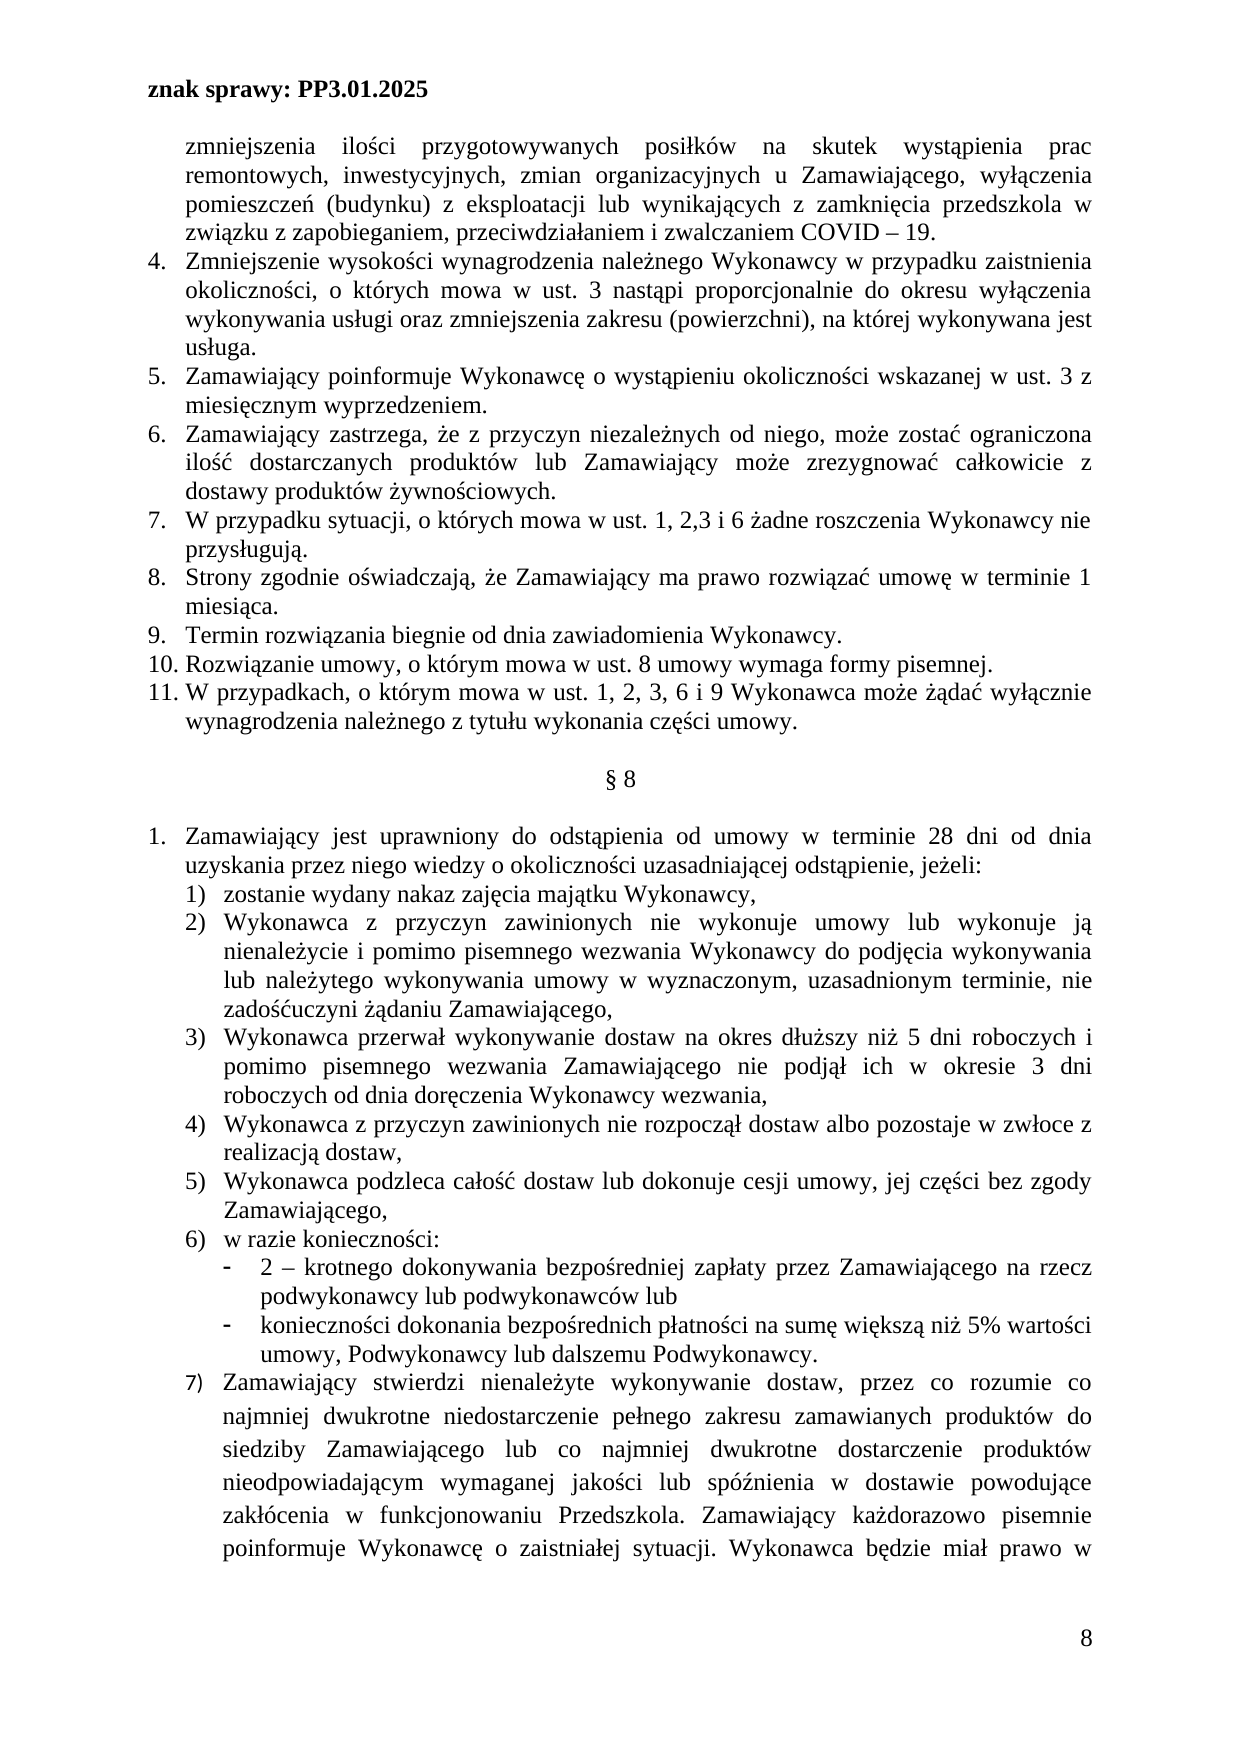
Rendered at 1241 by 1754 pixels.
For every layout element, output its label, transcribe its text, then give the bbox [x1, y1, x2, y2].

list 2 – krotnego dokonywania bezpośredniej zapłaty przez Zamawiającego na rzecz podwykonawcy lub podwykonawców lub [223, 1252, 1093, 1310]
list Wykonawca podzleca całość dostaw lub dokonuje cesji umowy, jej części bez zgody Zamawiającego, [185, 1166, 1093, 1224]
list W przypadku sytuacji, o których mowa w ust. 1, 2,3 i 6 żadne roszczenia Wykonawcy nie przysługują. [148, 505, 1093, 562]
list konieczności dokonania bezpośrednich płatności na sumę większą niż 5% wartości umowy, Podwykonawcy lub dalszemu Podwykonawcy. [223, 1310, 1093, 1367]
list Zamawiający jest uprawniony do odstąpienia od umowy w terminie 28 dni od dnia uzyskania przez niego wiedzy o okoliczności uzasadniającej odstąpienie, jeżeli: [148, 821, 1093, 879]
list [185, 1367, 1093, 1562]
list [148, 131, 1093, 246]
list Zamawiający poinformuje Wykonawcę o wystąpieniu okoliczności wskazanej w ust. 3 z miesięcznym wyprzedzeniem. [148, 361, 1093, 419]
list zostanie wydany nakaz zajęcia majątku Wykonawcy, [185, 879, 1093, 907]
list Rozwiązanie umowy, o którym mowa w ust. 8 umowy wymaga formy pisemnej. [148, 649, 1093, 677]
list Termin rozwiązania biegnie od dnia zawiadomienia Wykonawcy. [148, 620, 1093, 649]
list w razie konieczności: [185, 1224, 1093, 1252]
list Strony zgodnie oświadczają, że Zamawiający ma prawo rozwiązać umowę w terminie 1 miesiąca. [148, 562, 1093, 620]
list Zamawiający zastrzega, że z przyczyn niezależnych od niego, może zostać ograniczona ilość dostarczanych produktów lub Zamawiający może zrezygnować całkowicie z dostawy produktów żywnościowych. [148, 419, 1093, 505]
list W przypadkach, o którym mowa w ust. 1, 2, 3, 6 i 9 Wykonawca może żądać wyłącznie wynagrodzenia należnego z tytułu wykonania części umowy. [148, 677, 1093, 735]
list Wykonawca przerwał wykonywanie dostaw na okres dłuższy niż 5 dni roboczych i pomimo pisemnego wezwania Zamawiającego nie podjął ich w okresie 3 dni roboczych od dnia doręczenia Wykonawcy wezwania, [185, 1022, 1093, 1109]
list Wykonawca z przyczyn zawinionych nie rozpoczął dostaw albo pozostaje w zwłoce z realizacją dostaw, [185, 1109, 1093, 1166]
text § 8 [148, 764, 1093, 792]
list Zmniejszenie wysokości wynagrodzenia należnego Wykonawcy w przypadku zaistnienia okoliczności, o których mowa w ust. 3 nastąpi proporcjonalnie do okresu wyłączenia wykonywania usługi oraz zmniejszenia zakresu (powierzchni), na której wykonywana jest usługa. [148, 246, 1093, 361]
list Wykonawca z przyczyn zawinionych nie wykonuje umowy lub wykonuje ją nienależycie i pomimo pisemnego wezwania Wykonawcy do podjęcia wykonywania lub należytego wykonywania umowy w wyznaczonym, uzasadnionym terminie, nie zadośćuczyni żądaniu Zamawiającego, [185, 907, 1093, 1022]
